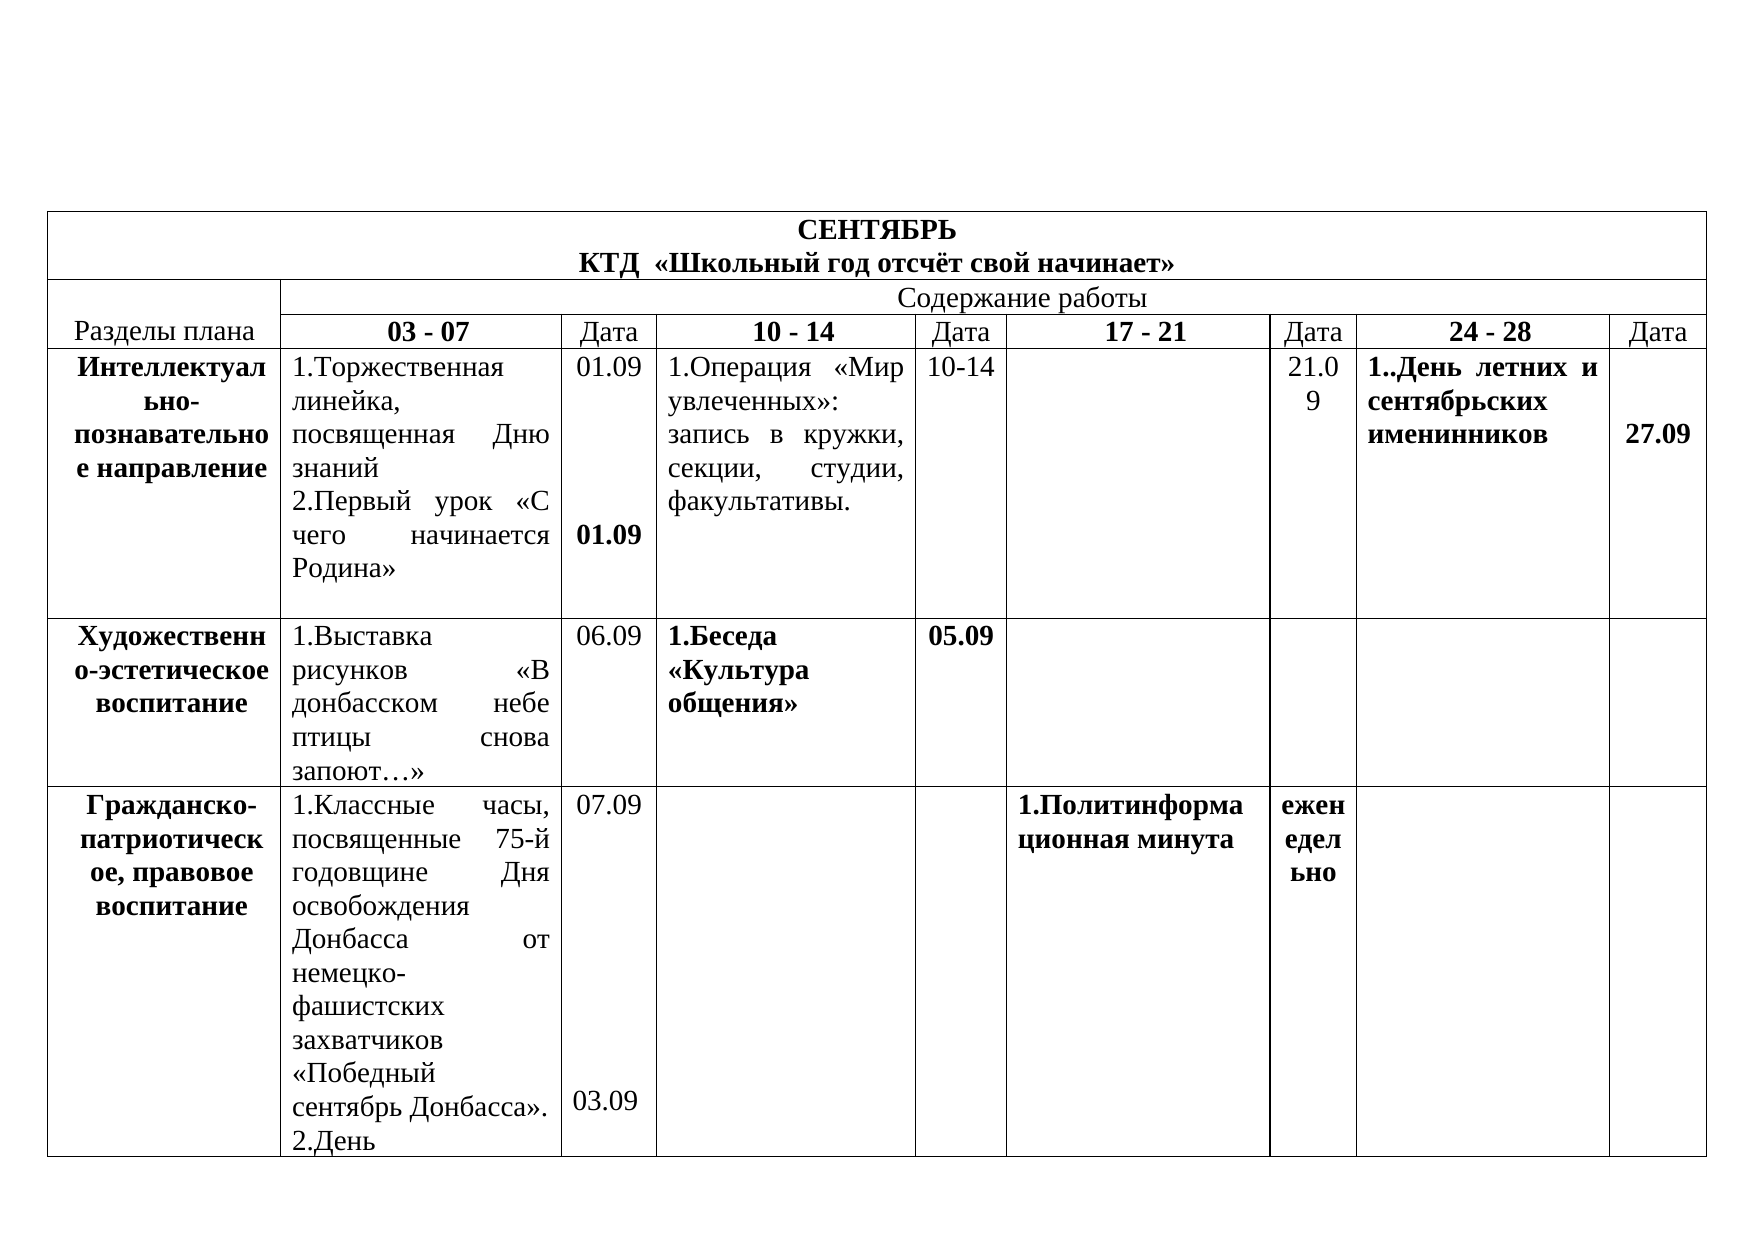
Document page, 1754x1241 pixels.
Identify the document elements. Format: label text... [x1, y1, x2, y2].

table_cell [657, 787, 915, 1156]
table_cell Дата [562, 315, 656, 348]
table_cell [1610, 619, 1706, 786]
table_cell [1357, 619, 1609, 786]
table_cell 1.Выставка рисунков «В донбасском небе птицы снова запоют…» [281, 619, 561, 786]
table_cell 27.09 [1610, 349, 1706, 617]
table_cell [1007, 349, 1269, 617]
table_cell 01.09 01.09 [562, 349, 656, 617]
table_cell 10 - 14 [657, 315, 915, 348]
table_cell 10-14 [916, 349, 1006, 617]
table_cell Дата [1610, 315, 1706, 348]
table_cell [1007, 619, 1269, 786]
table_cell [1271, 619, 1356, 786]
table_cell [48, 787, 280, 1156]
table_cell 24 - 28 [1357, 315, 1609, 348]
table_cell Дата [1271, 315, 1356, 348]
table_header СЕНТЯБРЬ КТД «Школьный год отсчёт свой начинает» [48, 212, 1706, 279]
table_cell Дата [916, 315, 1006, 348]
table_cell [916, 787, 1006, 1156]
table_cell 21.09 [1271, 349, 1356, 617]
table_cell Интеллектуально-познавательное направление [48, 349, 280, 617]
table_cell 06.09 [562, 619, 656, 786]
table_cell 1.Торжественная линейка, посвященная Дню знаний 2.Первый урок «С чего начинается Родина» [281, 349, 561, 617]
table_cell 03 - 07 [281, 315, 561, 348]
table_cell 17 - 21 [1007, 315, 1269, 348]
table_cell 1.Операция «Мир увлеченных»: запись в кружки, секции, студии, факультативы. [657, 349, 915, 617]
table_cell 07.09 03.09 07.09 [562, 787, 656, 1156]
table_cell 1.Беседа «Культура общения» [657, 619, 915, 786]
table_cell [1610, 787, 1706, 1156]
table_cell Разделы плана [48, 280, 280, 348]
table_cell 1..День летних и сентябрьских именинников [1357, 349, 1609, 617]
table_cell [1007, 787, 1269, 1156]
table_cell Содержание работы [281, 280, 1706, 313]
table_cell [281, 787, 561, 1156]
table_cell еженедельно [1271, 787, 1356, 1156]
table_cell 05.09 [916, 619, 1006, 786]
table_cell [1357, 787, 1609, 1156]
table_cell Художественно-эстетическое воспитание [48, 619, 280, 786]
